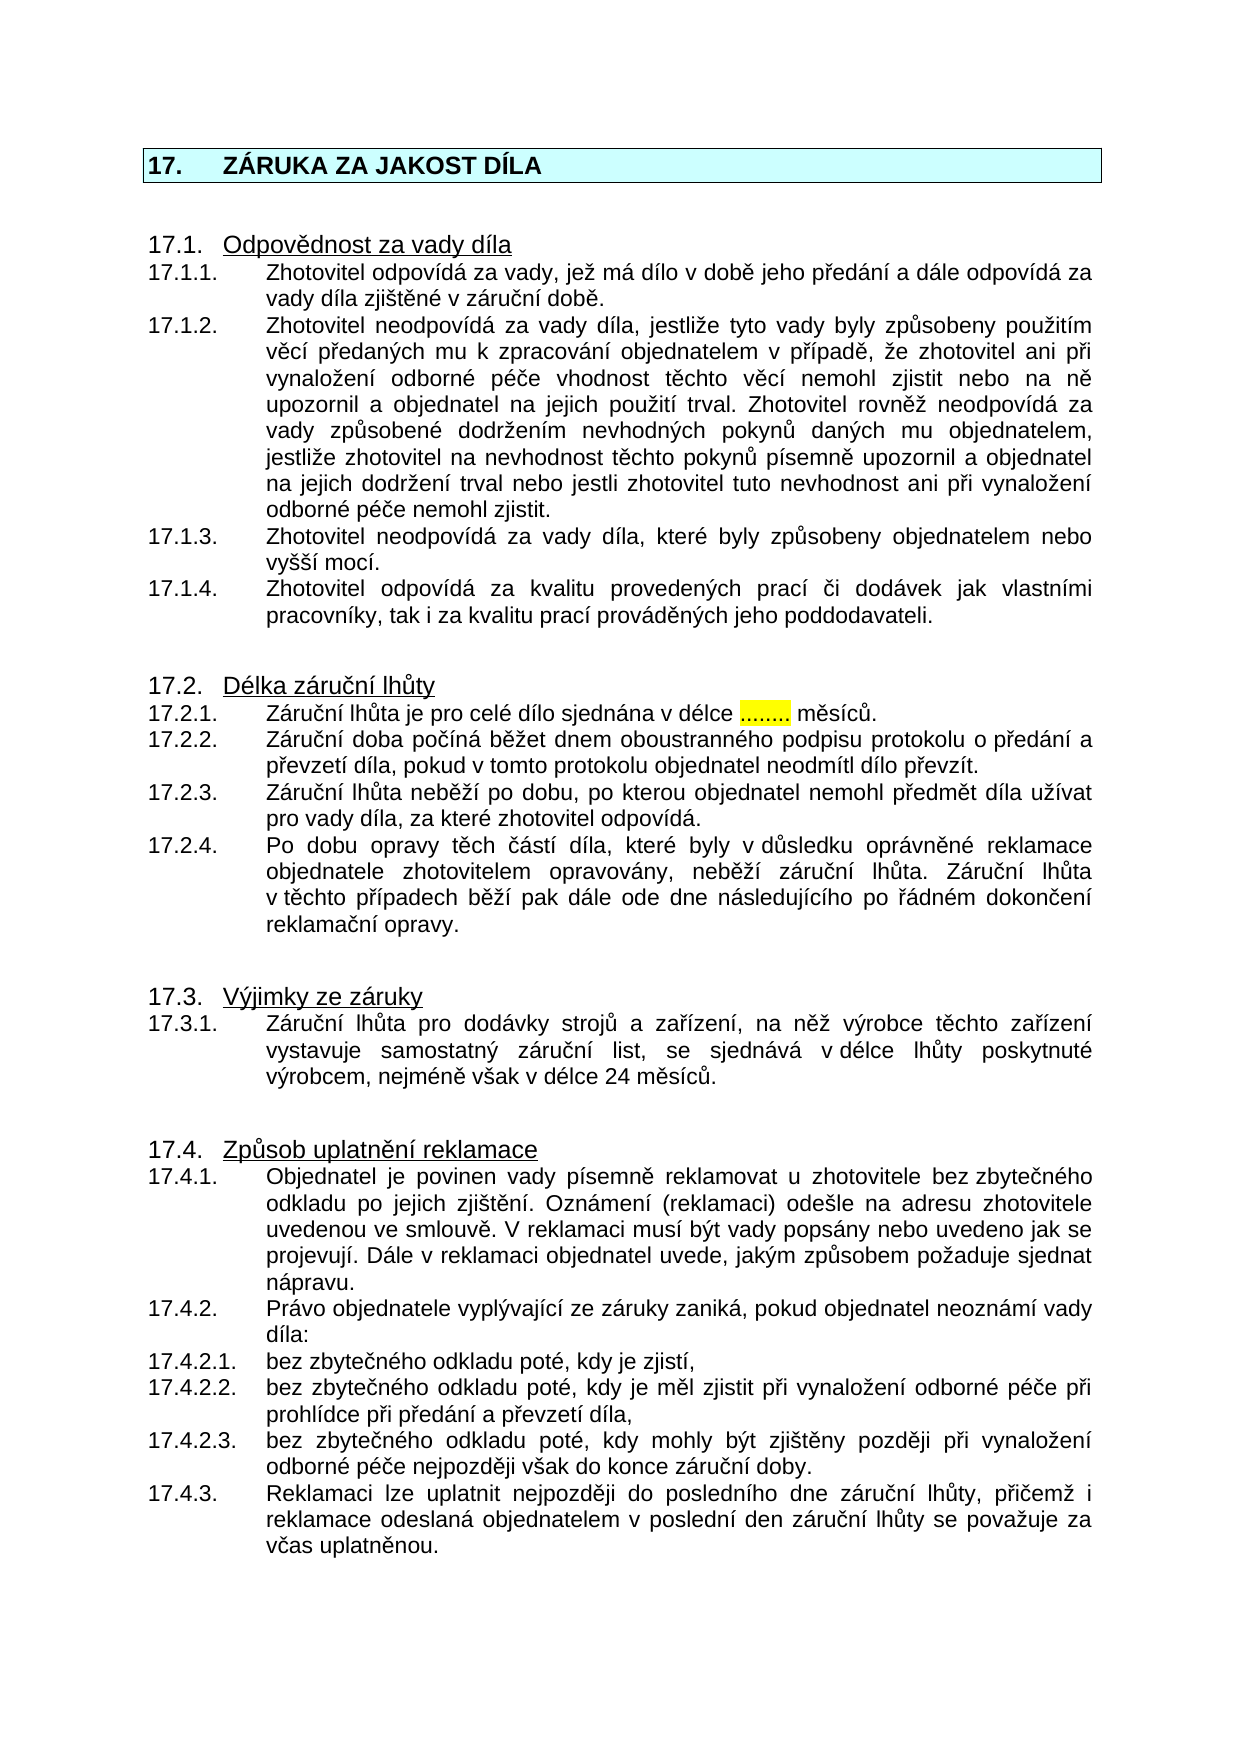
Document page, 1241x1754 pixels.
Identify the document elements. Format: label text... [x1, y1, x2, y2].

list bez zbytečného odkladu poté, kdy je měl zjistit při vynaložení odborné péče při prohlídce při předání a převzetí díla, [148, 1374, 1093, 1427]
list Záruční lhůta neběží po dobu, po kterou objednatel nemohl předmět díla užívat pro vady díla, za které zhotovitel odpovídá. [148, 779, 1093, 832]
list Zhotovitel odpovídá za kvalitu provedených prací či dodávek jak vlastními pracovníky, tak i za kvalitu prací prováděných jeho poddodavateli. [148, 575, 1093, 628]
list Výjimky ze záruky [148, 982, 1093, 1010]
list bez zbytečného odkladu poté, kdy je zjistí, [148, 1348, 1093, 1374]
list Odpovědnost za vady díla [148, 230, 1093, 259]
list Zhotovitel neodpovídá za vady díla, které byly způsobeny objednatelem nebo vyšší mocí. [148, 523, 1093, 575]
list Právo objednatele vyplývající ze záruky zaniká, pokud objednatel neoznámí vady díla: [148, 1295, 1093, 1348]
text Záruka za jakost díla [144, 149, 1101, 182]
list Záruční lhůta je pro celé dílo sjednána v délce ........ měsíců. [791, 700, 1093, 726]
list bez zbytečného odkladu poté, kdy mohly být zjištěny později při vynaložení odborné péče nejpozději však do konce záruční doby. [148, 1427, 1093, 1479]
list Délka záruční lhůty [148, 671, 1093, 700]
list Záruční lhůta pro dodávky strojů a zařízení, na něž výrobce těchto zařízení vystavuje samostatný záruční list, se sjednává v délce lhůty poskytnuté výrobcem, nejméně však v délce 24 měsíců. [148, 1010, 1093, 1089]
list Způsob uplatnění reklamace [148, 1134, 1093, 1163]
list Zhotovitel neodpovídá za vady díla, jestliže tyto vady byly způsobeny použitím věcí předaných mu k zpracování objednatelem v případě, že zhotovitel ani při vynaložení odborné péče vhodnost těchto věcí nemohl zjistit nebo na ně upozornil a objednatel na jejich použití trval. Zhotovitel rovněž neodpovídá za vady způsobené dodržením nevhodných pokynů daných mu objednatelem, jestliže zhotovitel na nevhodnost těchto pokynů písemně upozornil a objednatel na jejich dodržení trval nebo jestli zhotovitel tuto nevhodnost ani při vynaložení odborné péče nemohl zjistit. [148, 312, 1093, 523]
list Reklamaci lze uplatnit nejpozději do posledního dne záruční lhůty, přičemž i reklamace odeslaná objednatelem v poslední den záruční lhůty se považuje za včas uplatněnou. [148, 1479, 1093, 1559]
list Objednatel je povinen vady písemně reklamovat u zhotovitele bez zbytečného odkladu po jejich zjištění. Oznámení (reklamaci) odešle na adresu zhotovitele uvedenou ve smlouvě. V reklamaci musí být vady popsány nebo uvedeno jak se projevují. Dále v reklamaci objednatel uvede, jakým způsobem požaduje sjednat nápravu. [148, 1163, 1093, 1295]
list Zhotovitel odpovídá za vady, jež má dílo v době jeho předání a dále odpovídá za vady díla zjištěné v záruční době. [148, 259, 1093, 312]
list Po dobu opravy těch částí díla, které byly v důsledku oprávněné reklamace objednatele zhotovitelem opravovány, neběží záruční lhůta. Záruční lhůta v těchto případech běží pak dále ode dne následujícího po řádném dokončení reklamační opravy. [148, 832, 1093, 937]
list Záruční lhůta je pro celé dílo sjednána v délce ........ měsíců. [148, 700, 740, 726]
list Záruční doba počíná běžet dnem oboustranného podpisu protokolu o předání a převzetí díla, pokud v tomto protokolu objednatel neodmítl dílo převzít. [148, 726, 1093, 779]
